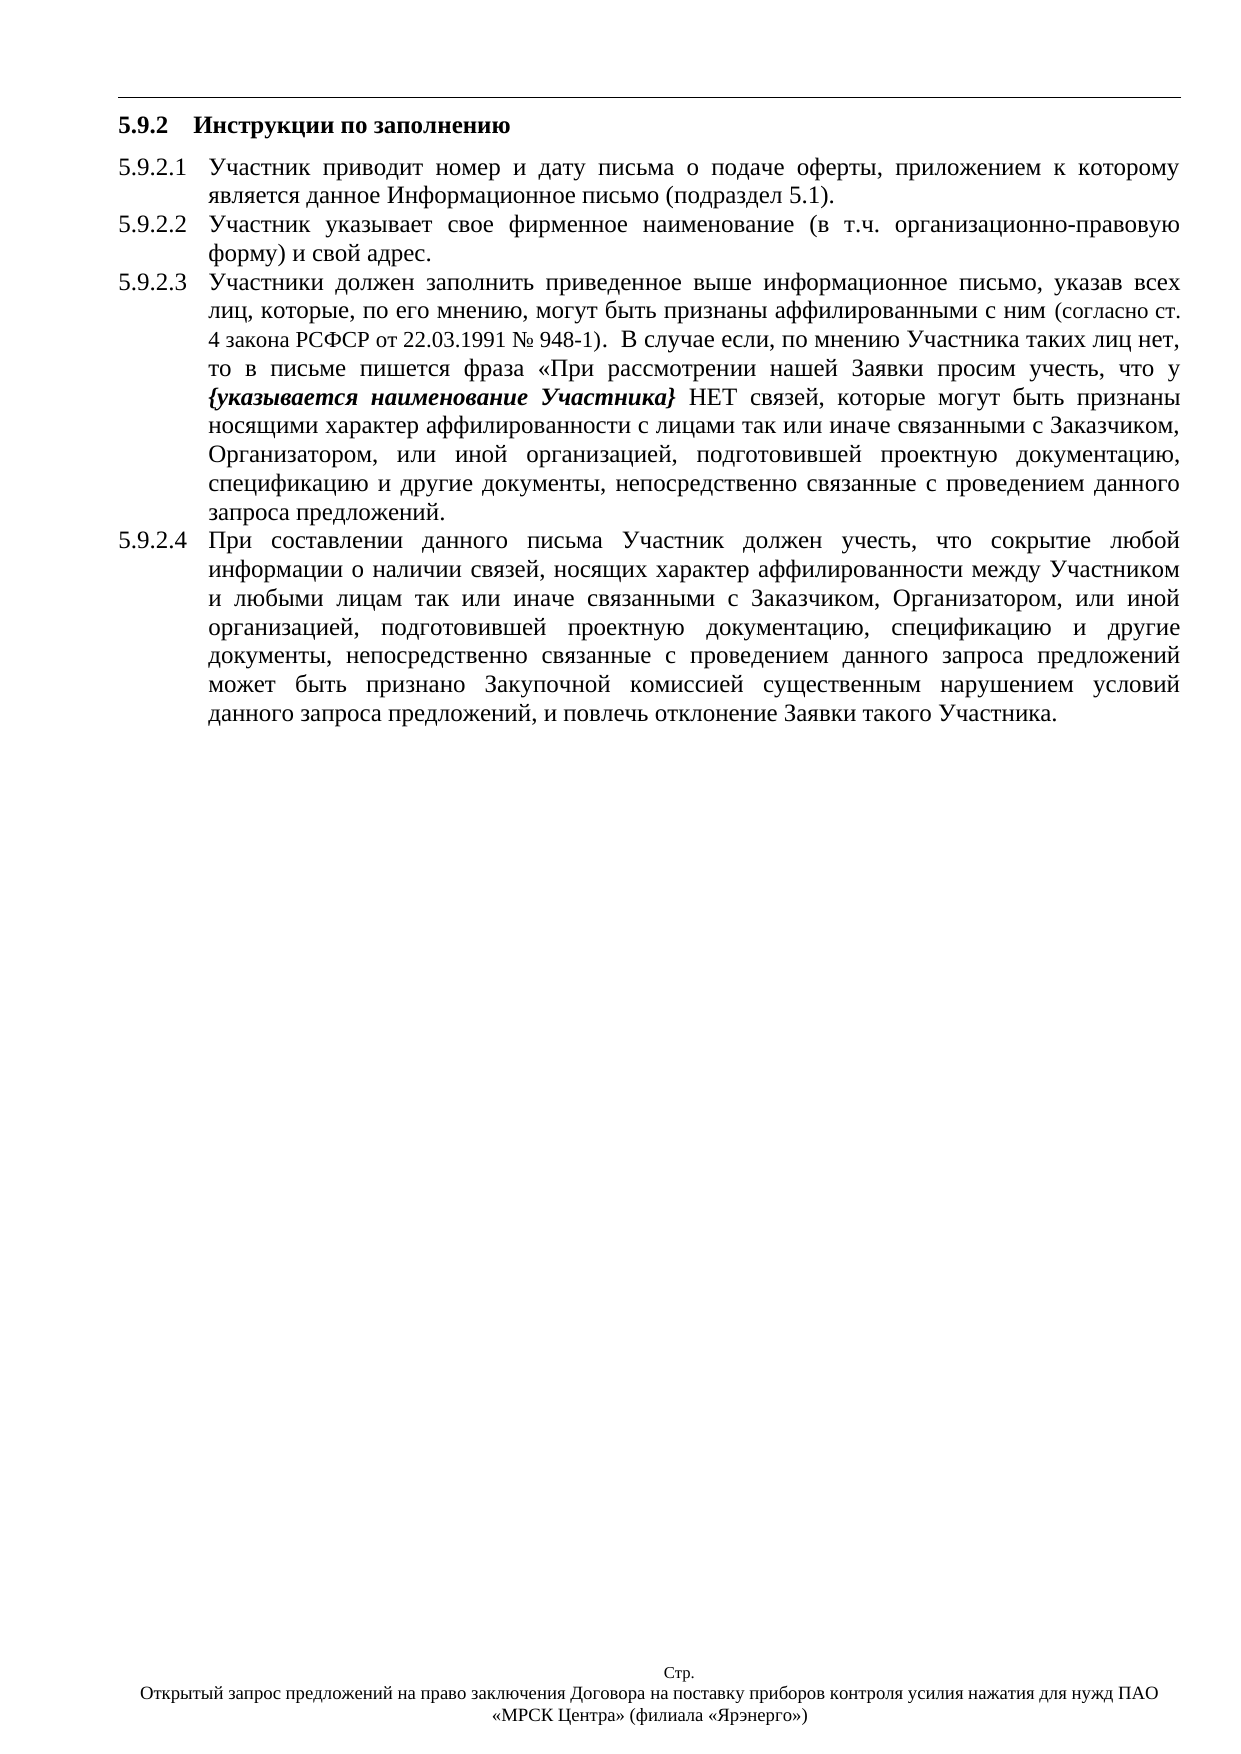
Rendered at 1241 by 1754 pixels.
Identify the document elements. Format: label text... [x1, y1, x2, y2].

list Участники должен заполнить приведенное выше информационное письмо, указав всех лиц, которые, по его мнению, могут быть признаны аффилированными с ним (согласно ст. 4 закона РСФСР от 22.03.1991 № 948-1). В случае если, по мнению Участника таких лиц нет, то в письме пишется фраза «При рассмотрении нашей Заявки просим учесть, что у {указывается наименование Участника} НЕТ связей, которые могут быть признаны носящими характер аффилированности с лицами так или иначе связанными с Заказчиком, Организатором, или иной организацией, подготовившей проектную документацию, спецификацию и другие документы, непосредственно связанные с проведением данного запроса предложений. [118, 267, 1181, 526]
list Участник указывает свое фирменное наименование (в т.ч. организационно-правовую форму) и свой адрес. [118, 209, 1181, 267]
subtitle Инструкции по заполнению [118, 111, 1181, 139]
list Участник приводит номер и дату письма о подаче оферты, приложением к которому является данное Информационное письмо (подраздел 5.1). [118, 152, 1181, 209]
list При составлении данного письма Участник должен учесть, что сокрытие любой информации о наличии связей, носящих характер аффилированности между Участником и любыми лицам так или иначе связанными с Заказчиком, Организатором, или иной организацией, подготовившей проектную документацию, спецификацию и другие документы, непосредственно связанные с проведением данного запроса предложений может быть признано Закупочной комиссией существенным нарушением условий данного запроса предложений, и повлечь отклонение Заявки такого Участника. [118, 526, 1181, 727]
